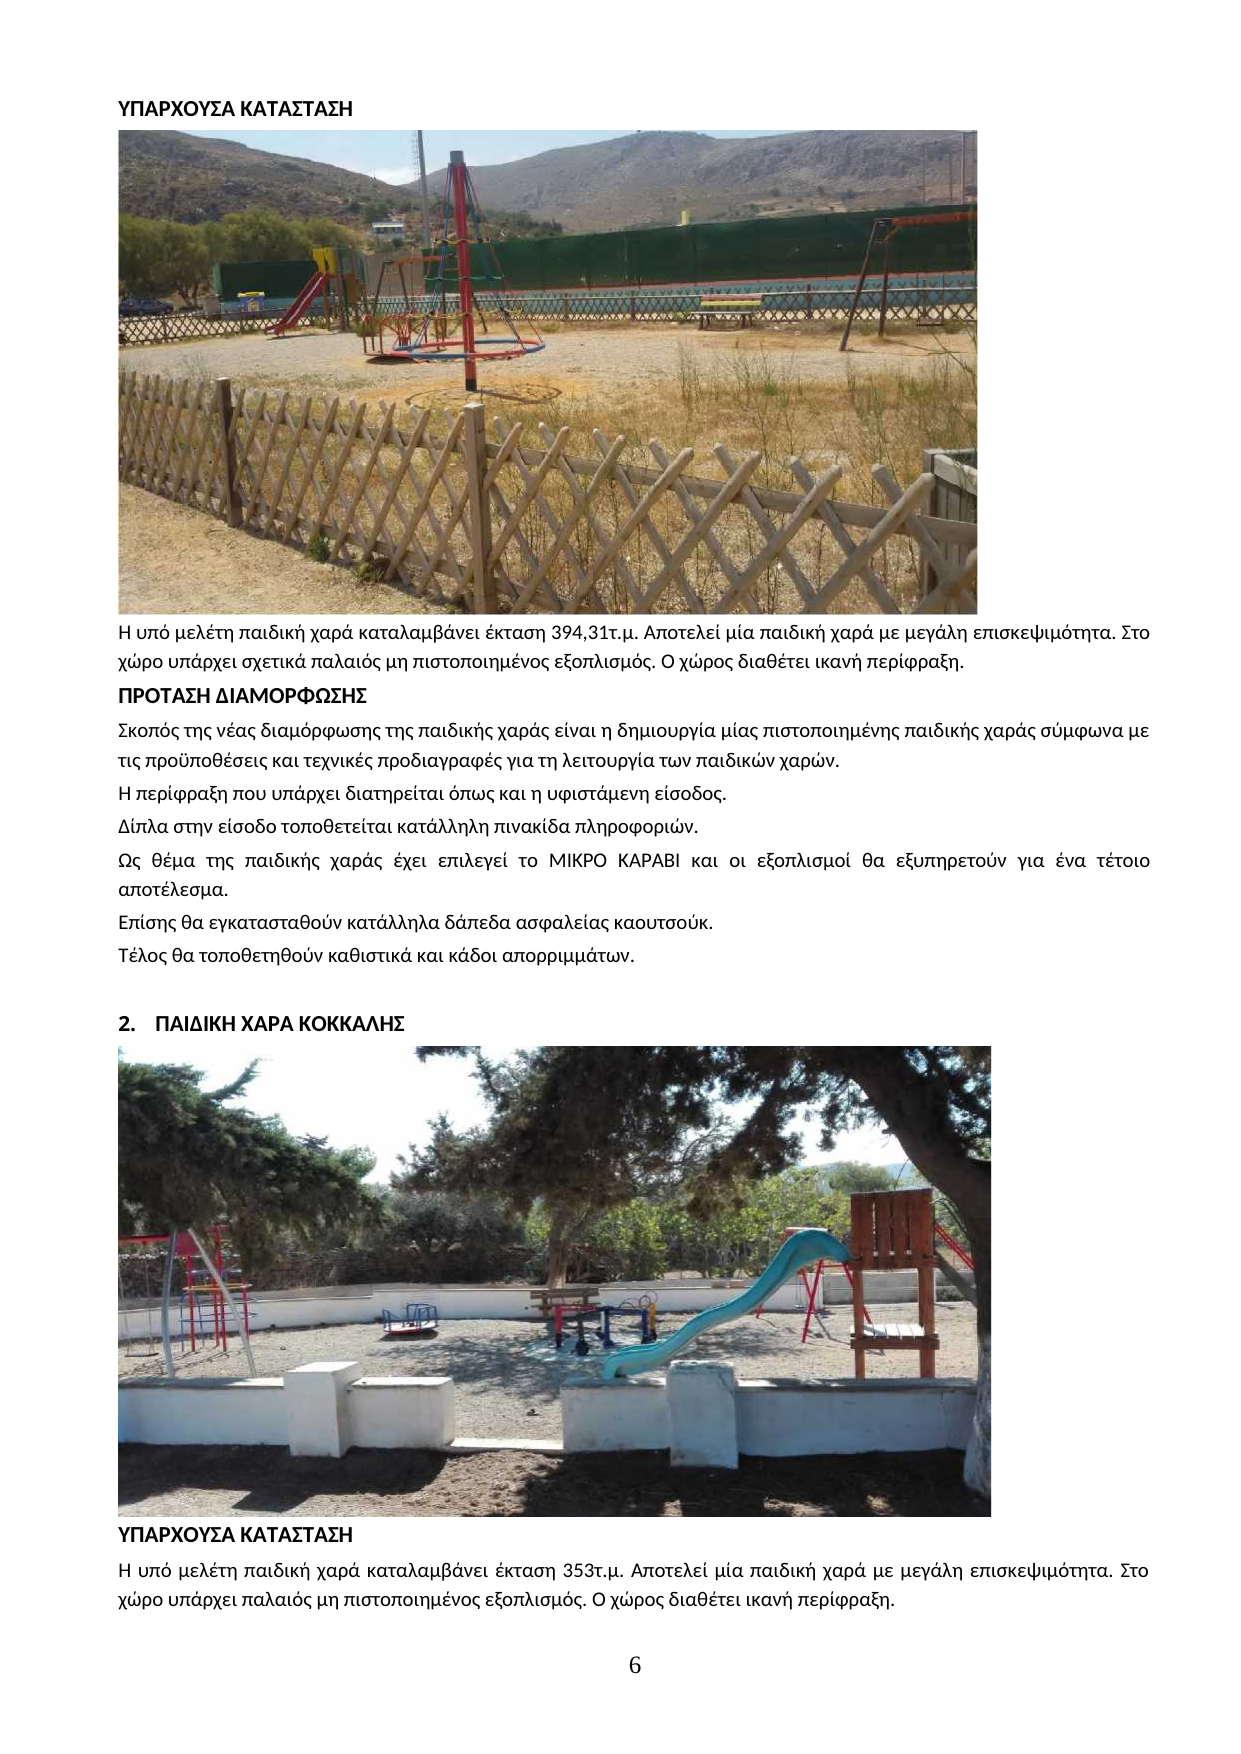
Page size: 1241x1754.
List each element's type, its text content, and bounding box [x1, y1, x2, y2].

picture [118, 1046, 992, 1517]
text Δίπλα στην είσοδο τοποθετείται κατάλληλη πινακίδα πληροφοριών. [118, 813, 1152, 839]
text Η υπό μελέτη παιδική χαρά καταλαμβάνει έκταση 394,31τ.μ. Αποτελεί μία παιδική χαρά με μεγάλη επισκεψιμότητα. Στο χώρο υπάρχει σχετικά παλαιός μη πιστοποιημένος εξοπλισμός. Ο χώρος διαθέτει ικανή περίφραξη. [118, 619, 1152, 673]
text ΥΠΑΡΧΟΥΣΑ ΚΑΤΑΣΤΑΣΗ [118, 1521, 1143, 1549]
text ΠΡΟΤΑΣΗ ΔΙΑΜΟΡΦΩΣΗΣ [118, 681, 1143, 709]
list ΠΑΙΔΙΚΗ ΧΑΡΑ ΚΟΚΚΑΛΗΣ [118, 1009, 1143, 1038]
text Επίσης θα εγκατασταθούν κατάλληλα δάπεδα ασφαλείας καουτσούκ. [118, 909, 1152, 935]
picture [118, 130, 978, 615]
text Η περίφραξη που υπάρχει διατηρείται όπως και η υφιστάμενη είσοδος. [118, 780, 1152, 806]
text Σκοπός της νέας διαμόρφωσης της παιδικής χαράς είναι η δημιουργία μίας πιστοποιημένης παιδικής χαράς σύμφωνα με τις προϋποθέσεις και τεχνικές προδιαγραφές για τη λειτουργία των παιδικών χαρών. [118, 718, 1152, 772]
text Τέλος θα τοποθετηθούν καθιστικά και κάδοι απορριμμάτων. [118, 943, 1152, 968]
text ΥΠΑΡΧΟΥΣΑ ΚΑΤΑΣΤΑΣΗ [118, 94, 1143, 122]
text Η υπό μελέτη παιδική χαρά καταλαμβάνει έκταση 353τ.μ. Αποτελεί μία παιδική χαρά με μεγάλη επισκεψιμότητα. Στο χώρο υπάρχει παλαιός μη πιστοποιημένος εξοπλισμός. Ο χώρος διαθέτει ικανή περίφραξη. [118, 1557, 1152, 1612]
text Ως θέμα της παιδικής χαράς έχει επιλεγεί το ΜΙΚΡΟ ΚΑΡΑΒΙ και οι εξοπλισμοί θα εξυπηρετούν για ένα τέτοιο αποτέλεσμα. [118, 847, 1152, 901]
